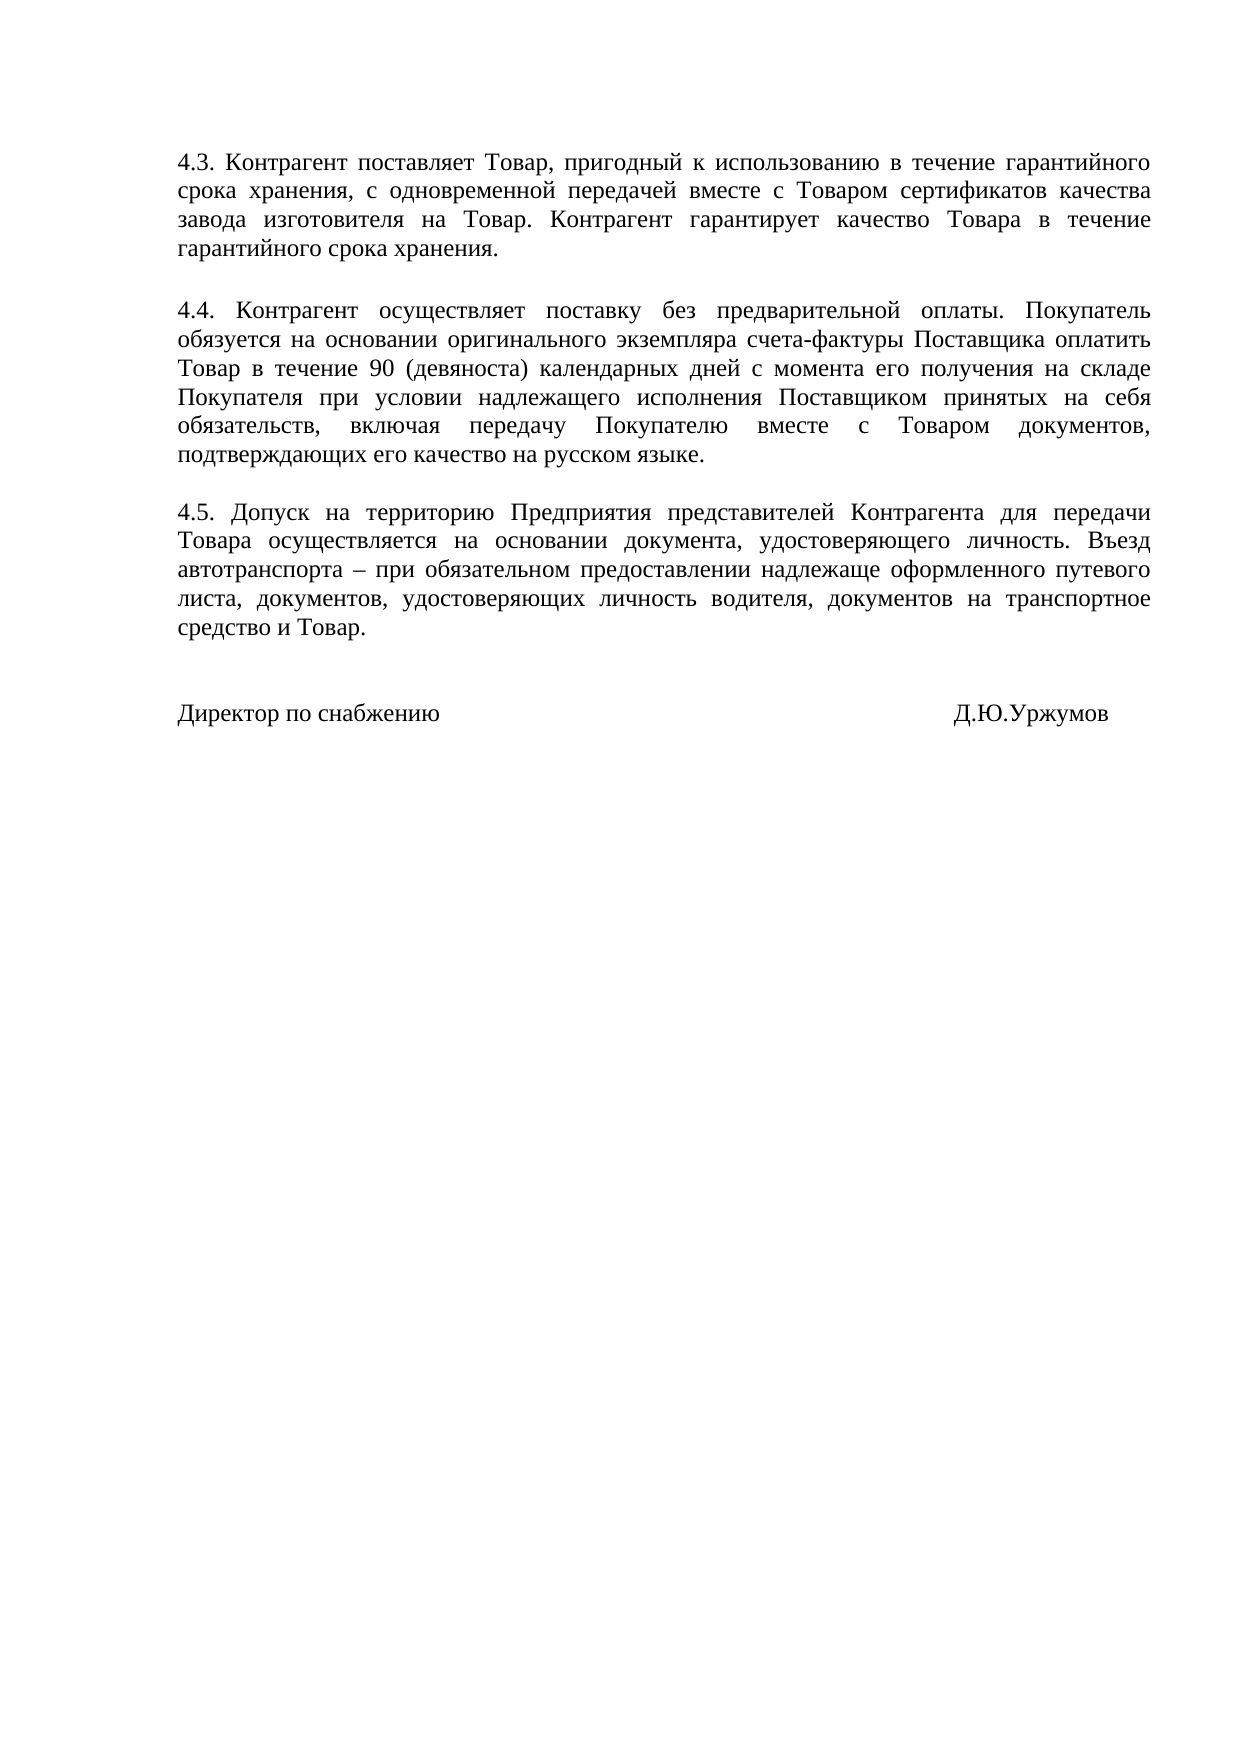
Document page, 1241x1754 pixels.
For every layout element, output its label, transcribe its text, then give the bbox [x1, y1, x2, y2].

text 4.4. Контрагент осуществляет поставку без предварительной оплаты. Покупатель обязуется на основании оригинального экземпляра счета-фактуры Поставщика оплатить Товар в течение 90 (девяноста) календарных дней с момента его получения на складе Покупателя при условии надлежащего исполнения Поставщиком принятых на себя обязательств, включая передачу Покупателю вместе с Товаром документов, подтверждающих его качество на русском языке. [177, 295, 1152, 468]
text Директор по снабжению Д.Ю.Уржумов [177, 698, 1152, 727]
text 4.5. Допуск на территорию Предприятия представителей Контрагента для передачи Товара осуществляется на основании документа, удостоверяющего личность. Въезд автотранспорта – при обязательном предоставлении надлежаще оформленного путевого листа, документов, удостоверяющих личность водителя, документов на транспортное средство и Товар. [177, 497, 1152, 640]
text 4.3. Контрагент поставляет Товар, пригодный к использованию в течение гарантийного срока хранения, с одновременной передачей вместе с Товаром сертификатов качества завода изготовителя на Товар. Контрагент гарантирует качество Товара в течение гарантийного срока хранения. [177, 147, 1152, 262]
